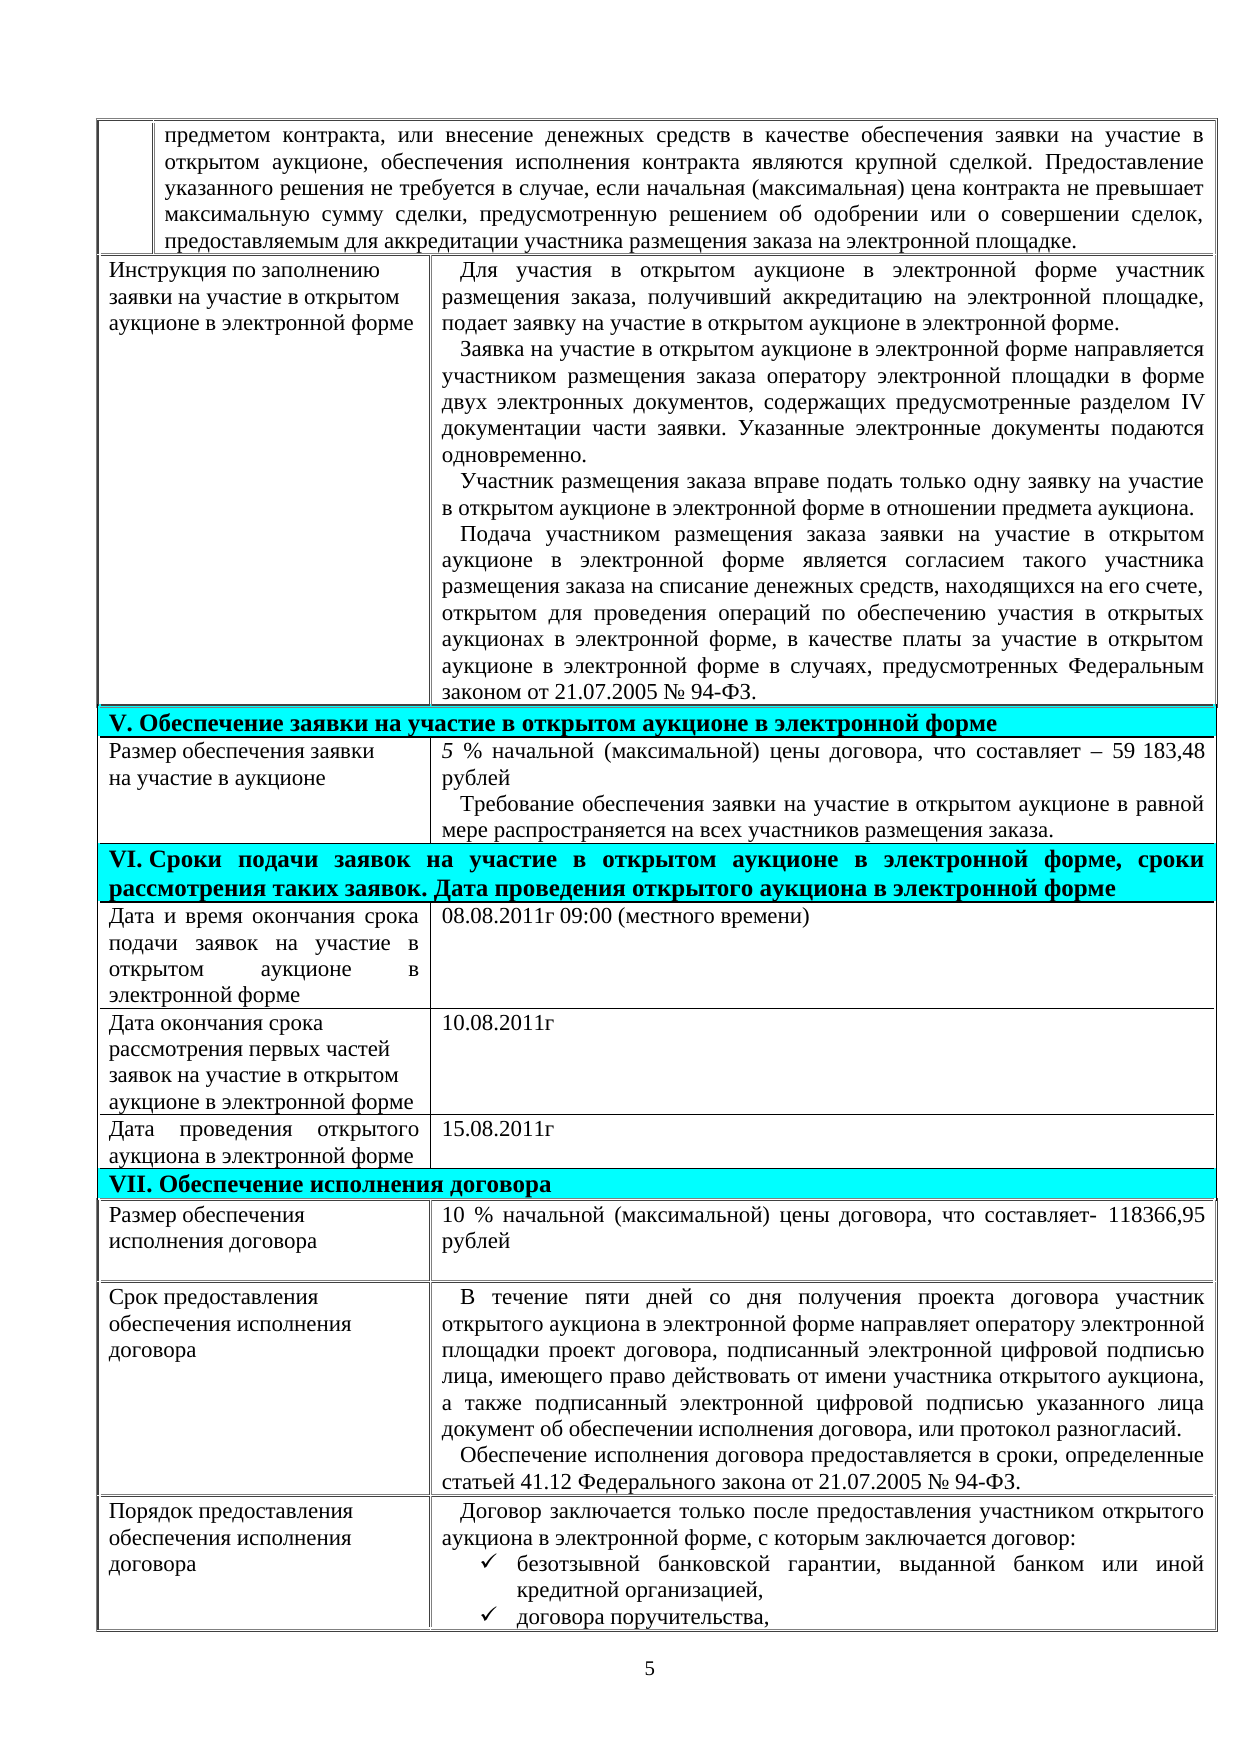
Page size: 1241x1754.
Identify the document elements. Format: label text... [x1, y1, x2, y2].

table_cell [430, 1494, 1215, 1629]
table_cell В течение пяти дней со дня получения проекта договора участник открытого аукциона в электронной форме направляет оператору электронной площадки проект договора, подписанный электронной цифровой подписью лица, имеющего право действовать от имени участника открытого аукциона, а также подписанный электронной цифровой подписью указанного лица документ об обеспечении исполнения договора, или протокол разногласий. Обеспечение исполнения договора предоставляется в сроки, определенные статьей 41.12 Федерального закона от 21.07.2005 № 94-ФЗ. [432, 1280, 1215, 1494]
table_cell Срок предоставления обеспечения исполнения договора [99, 1280, 429, 1494]
table_cell Дата проведения открытого аукциона в электронной форме [98, 1114, 430, 1168]
table_cell Дата и время окончания срока подачи заявок на участие в открытом аукционе в электронной форме [98, 901, 430, 1008]
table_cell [153, 121, 1215, 253]
table_cell 10 % начальной (максимальной) цены договора, что составляет- 118366,95 рублей [432, 1198, 1216, 1280]
table_cell [99, 121, 153, 253]
table_cell 10.08.2011г [431, 1008, 1216, 1114]
table_cell Размер обеспечения заявки на участие в аукционе [98, 736, 430, 843]
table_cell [99, 1494, 430, 1629]
table_cell Дата окончания срока рассмотрения первых частей заявок на участие в открытом аукционе в электронной форме [98, 1008, 430, 1114]
table_cell V. Обеспечение заявки на участие в открытом аукционе в электронной форме [98, 704, 1216, 736]
table_cell VI. Сроки подачи заявок на участие в открытом аукционе в электронной форме, сроки рассмотрения таких заявок. Дата проведения открытого аукциона в электронной форме [98, 843, 1216, 901]
table_cell Инструкция по заполнению заявки на участие в открытом аукционе в электронной форме [99, 253, 429, 704]
table_cell Размер обеспечения исполнения договора [98, 1198, 429, 1280]
table_cell 15.08.2011г [431, 1114, 1216, 1168]
table_cell Для участия в открытом аукционе в электронной форме участник размещения заказа, получивший аккредитацию на электронной площадке, подает заявку на участие в открытом аукционе в электронной форме. Заявка на участие в открытом аукционе в электронной форме направляется участником размещения заказа оператору электронной площадки в форме двух электронных документов, содержащих предусмотренные разделом IV документации части заявки. Указанные электронные документы подаются одновременно. Участник размещения заказа вправе подать только одну заявку на участие в открытом аукционе в электронной форме в отношении предмета аукциона. Подача участником размещения заказа заявки на участие в открытом аукционе в электронной форме является согласием такого участника размещения заказа на списание денежных средств, находящихся на его счете, открытом для проведения операций по обеспечению участия в открытых аукционах в электронной форме, в качестве платы за участие в открытом аукционе в электронной форме в случаях, предусмотренных Федеральным законом от 21.07.2005 № 94-ФЗ. [432, 253, 1215, 704]
table_cell 08.08.2011г 09:00 (местного времени) [431, 901, 1216, 1008]
table_cell 5 % начальной (максимальной) цены договора, что составляет – 59 183,48 рублей Требование обеспечения заявки на участие в открытом аукционе в равной мере распространяется на всех участников размещения заказа. [431, 736, 1216, 843]
table_cell VII. Обеспечение исполнения договора [98, 1168, 1216, 1198]
